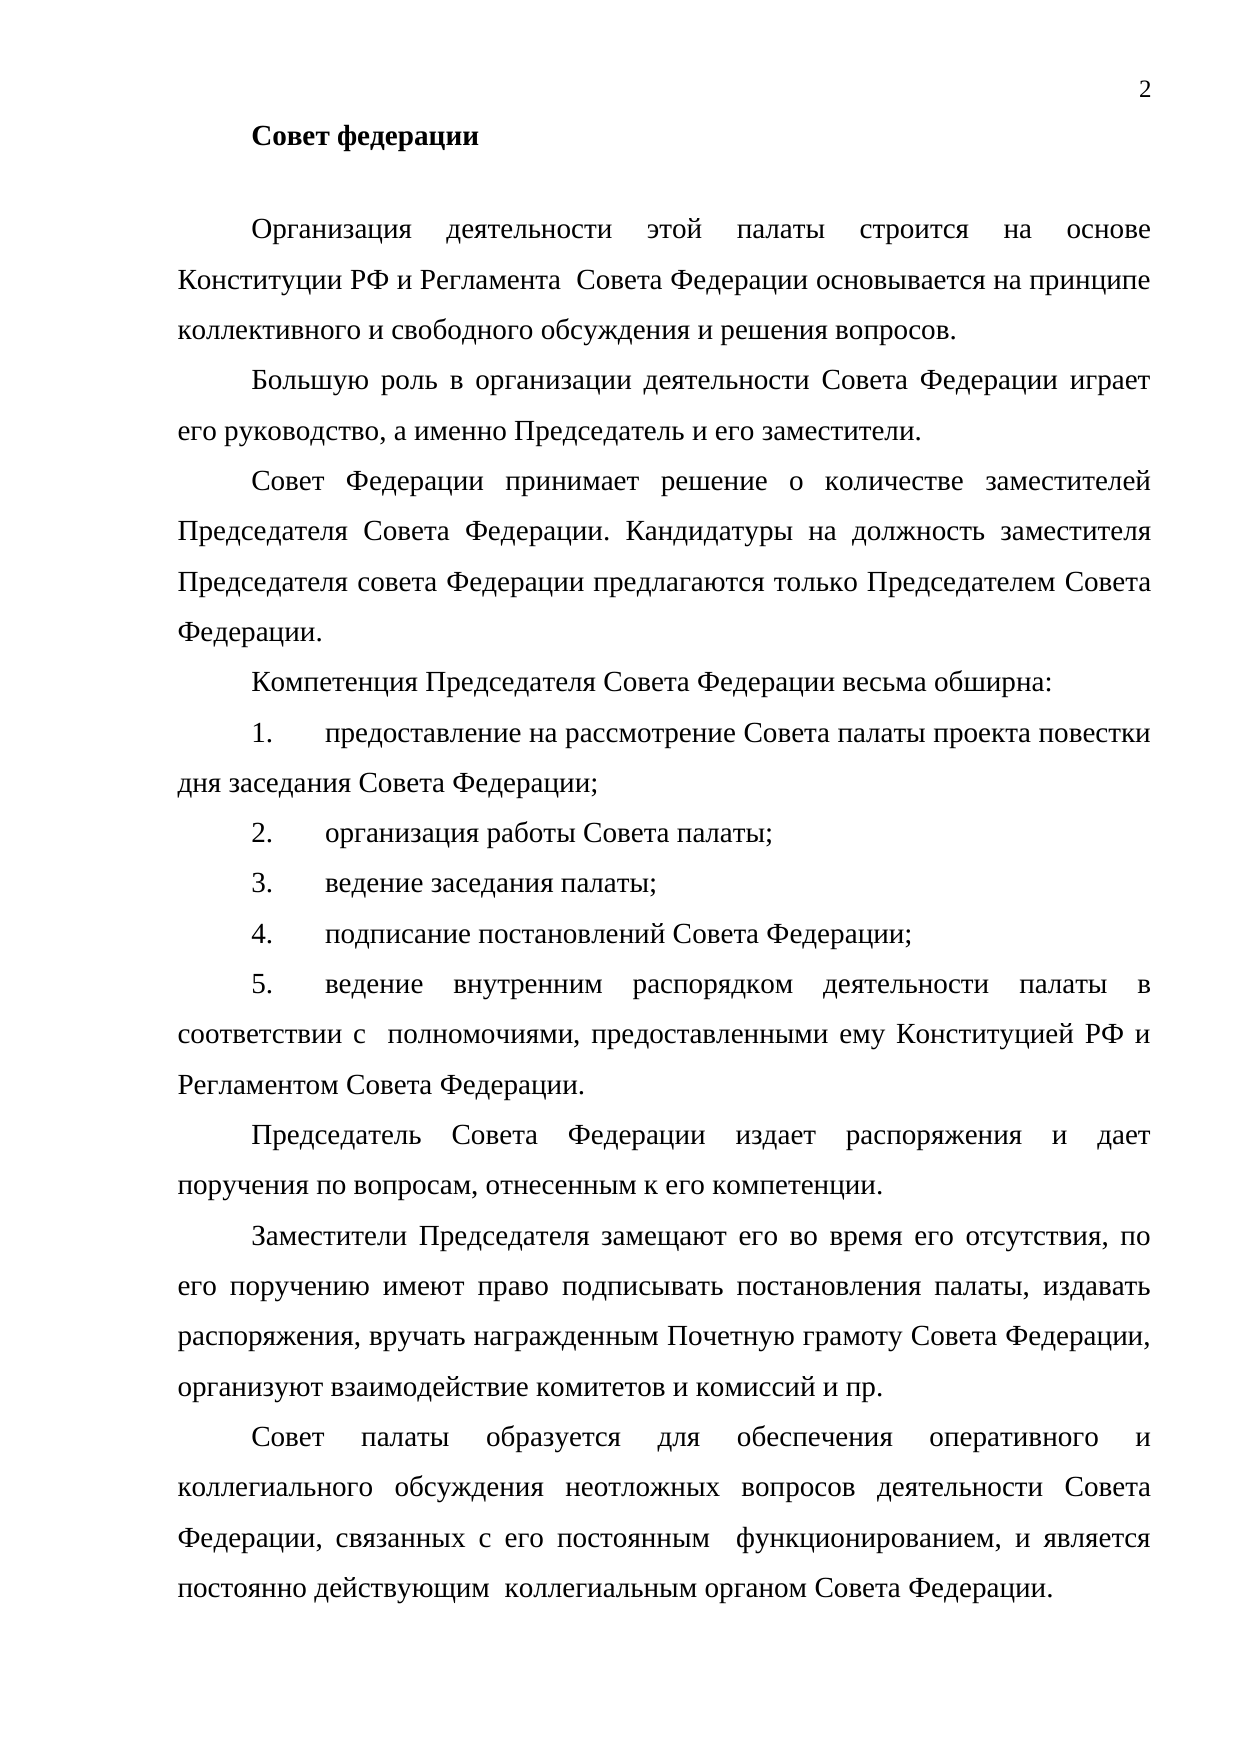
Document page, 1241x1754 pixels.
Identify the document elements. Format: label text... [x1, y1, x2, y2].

text Организация деятельности этой палаты строится на основе Конституции РФ и Регламента Совета Федерации основывается на принципе коллективного и свободного обсуждения и решения вопросов. [177, 212, 1152, 346]
text Совет федерации [177, 118, 1152, 152]
list предоставление на рассмотрение Совета палаты проекта повестки дня заседания Совета Федерации; [177, 715, 1152, 798]
text Совет палаты образуется для обеспечения оперативного и коллегиального обсуждения неотложных вопросов деятельности Совета Федерации, связанных с его постоянным функционированием, и является постоянно действующим коллегиальным органом Совета Федерации. [177, 1419, 1152, 1603]
text Заместители Председателя замещают его во время его отсутствия, по его поручению имеют право подписывать постановления палаты, издавать распоряжения, вручать награжденным Почетную грамоту Совета Федерации, организуют взаимодействие комитетов и комиссий и пр. [177, 1218, 1152, 1402]
list ведение заседания палаты; [177, 866, 1152, 899]
text Председатель Совета Федерации издает распоряжения и дает поручения по вопросам, отнесенным к его компетенции. [177, 1117, 1152, 1201]
text Большую роль в организации деятельности Совета Федерации играет его руководство, а именно Председатель и его заместители. [177, 362, 1152, 446]
list организация работы Совета палаты; [177, 815, 1152, 849]
list подписание постановлений Совета Федерации; [177, 916, 1152, 949]
list ведение внутренним распорядком деятельности палаты в соответствии с полномочиями, предоставленными ему Конституцией РФ и Регламентом Совета Федерации. [177, 966, 1152, 1100]
text Совет Федерации принимает решение о количестве заместителей Председателя Совета Федерации. Кандидатуры на должность заместителя Председателя совета Федерации предлагаются только Председателем Совета Федерации. [177, 463, 1152, 648]
text Компетенция Председателя Совета Федерации весьма обширна: [177, 664, 1152, 698]
